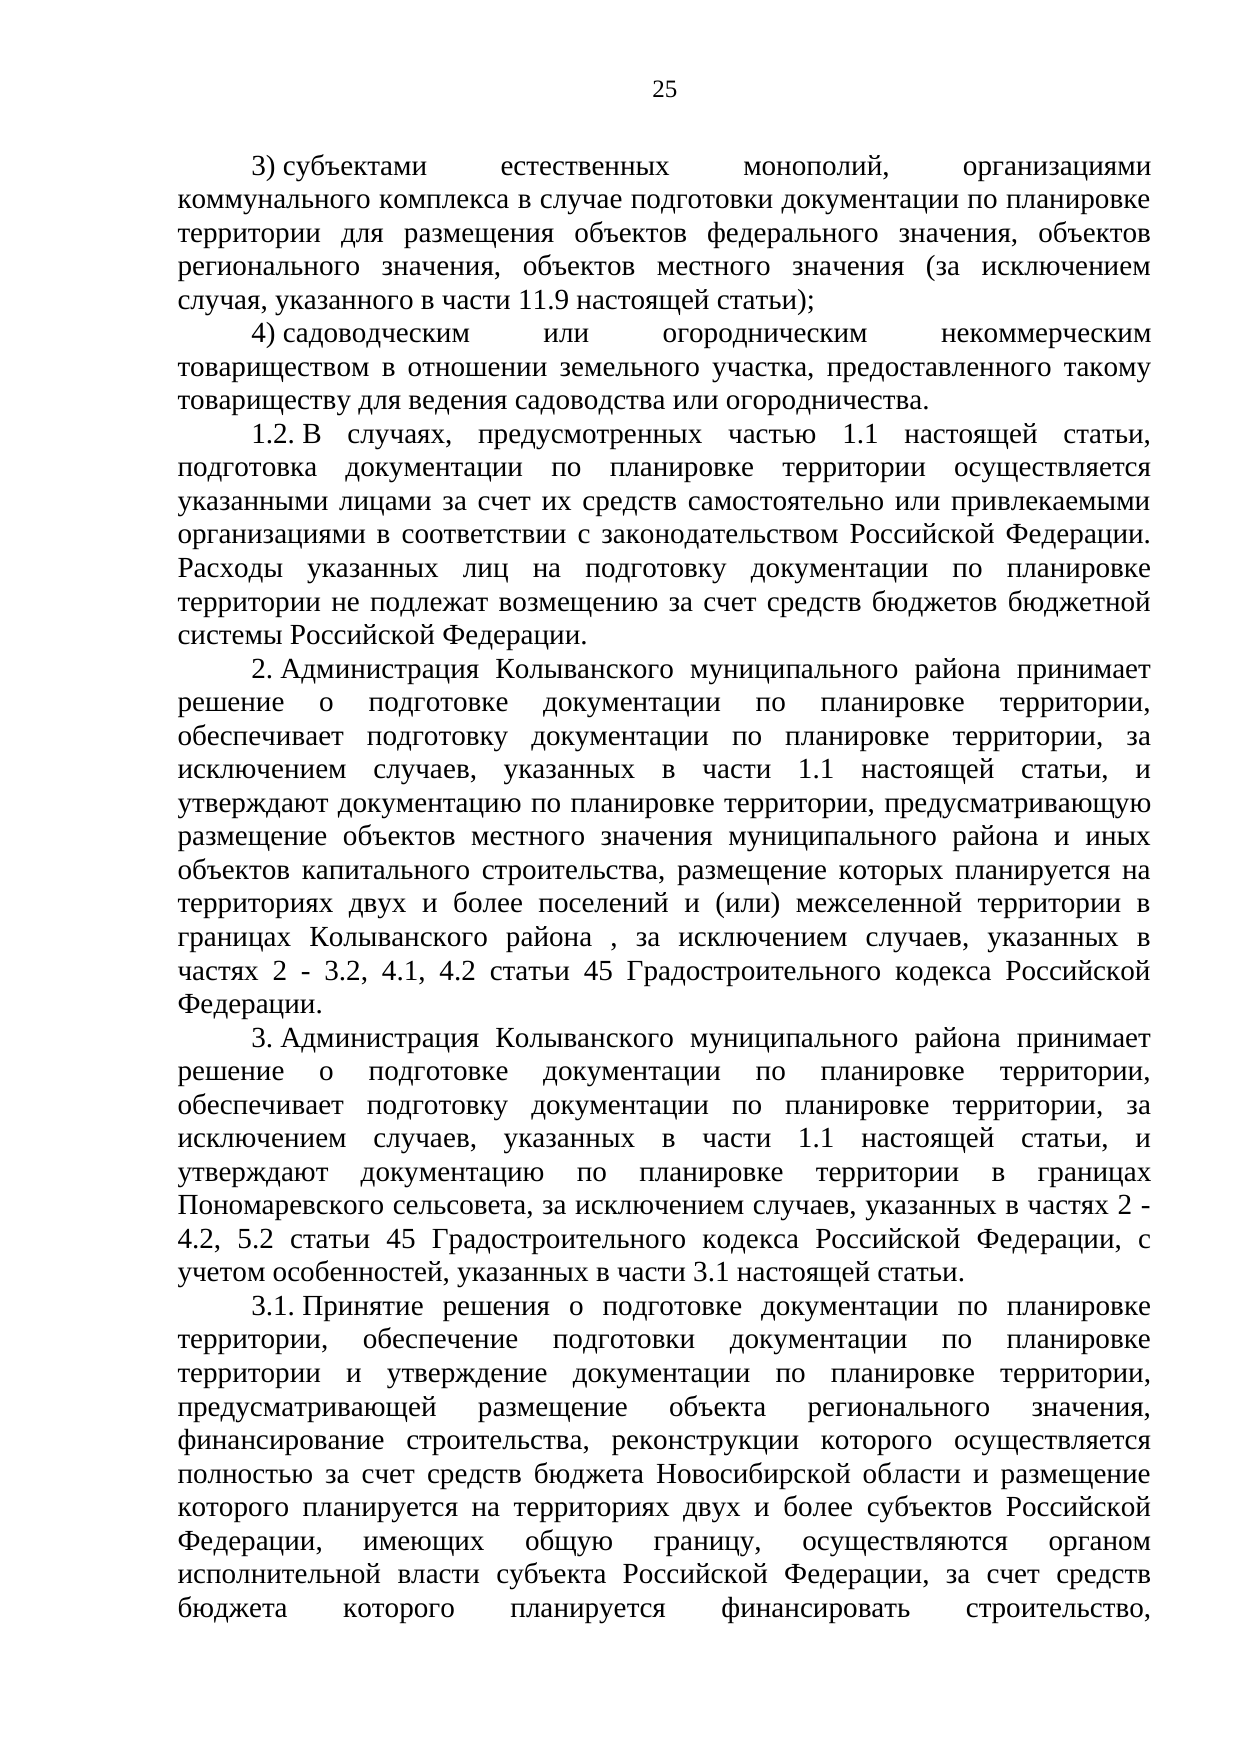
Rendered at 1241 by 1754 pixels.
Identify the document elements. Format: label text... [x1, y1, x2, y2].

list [177, 1288, 1152, 1623]
list Администрация Колыванского муниципального района принимает решение о подготовке документации по планировке территории, обеспечивает подготовку документации по планировке территории, за исключением случаев, указанных в части 1.1 настоящей статьи, и утверждают документацию по планировке территории в границах Пономаревского сельсовета, за исключением случаев, указанных в частях 2 - 4.2, 5.2 статьи 45 Градостроительного кодекса Российской Федерации, с учетом особенностей, указанных в части 3.1 настоящей статьи. [177, 1020, 1152, 1288]
list садоводческим или огородническим некоммерческим товариществом в отношении земельного участка, предоставленного такому товариществу для ведения садоводства или огородничества. [177, 315, 1152, 416]
list Администрация Колыванского муниципального района принимает решение о подготовке документации по планировке территории, обеспечивает подготовку документации по планировке территории, за исключением случаев, указанных в части 1.1 настоящей статьи, и утверждают документацию по планировке территории, предусматривающую размещение объектов местного значения муниципального района и иных объектов капитального строительства, размещение которых планируется на территориях двух и более поселений и (или) межселенной территории в границах Колыванского района , за исключением случаев, указанных в частях 2 - 3.2, 4.1, 4.2 статьи 45 Градостроительного кодекса Российской Федерации. [177, 651, 1152, 1020]
list субъектами естественных монополий, организациями коммунального комплекса в случае подготовки документации по планировке территории для размещения объектов федерального значения, объектов регионального значения, объектов местного значения (за исключением случая, указанного в части 11.9 настоящей статьи); [177, 148, 1152, 315]
list В случаях, предусмотренных частью 1.1 настоящей статьи, подготовка документации по планировке территории осуществляется указанными лицами за счет их средств самостоятельно или привлекаемыми организациями в соответствии с законодательством Российской Федерации. Расходы указанных лиц на подготовку документации по планировке территории не подлежат возмещению за счет средств бюджетов бюджетной системы Российской Федерации. [177, 416, 1152, 651]
